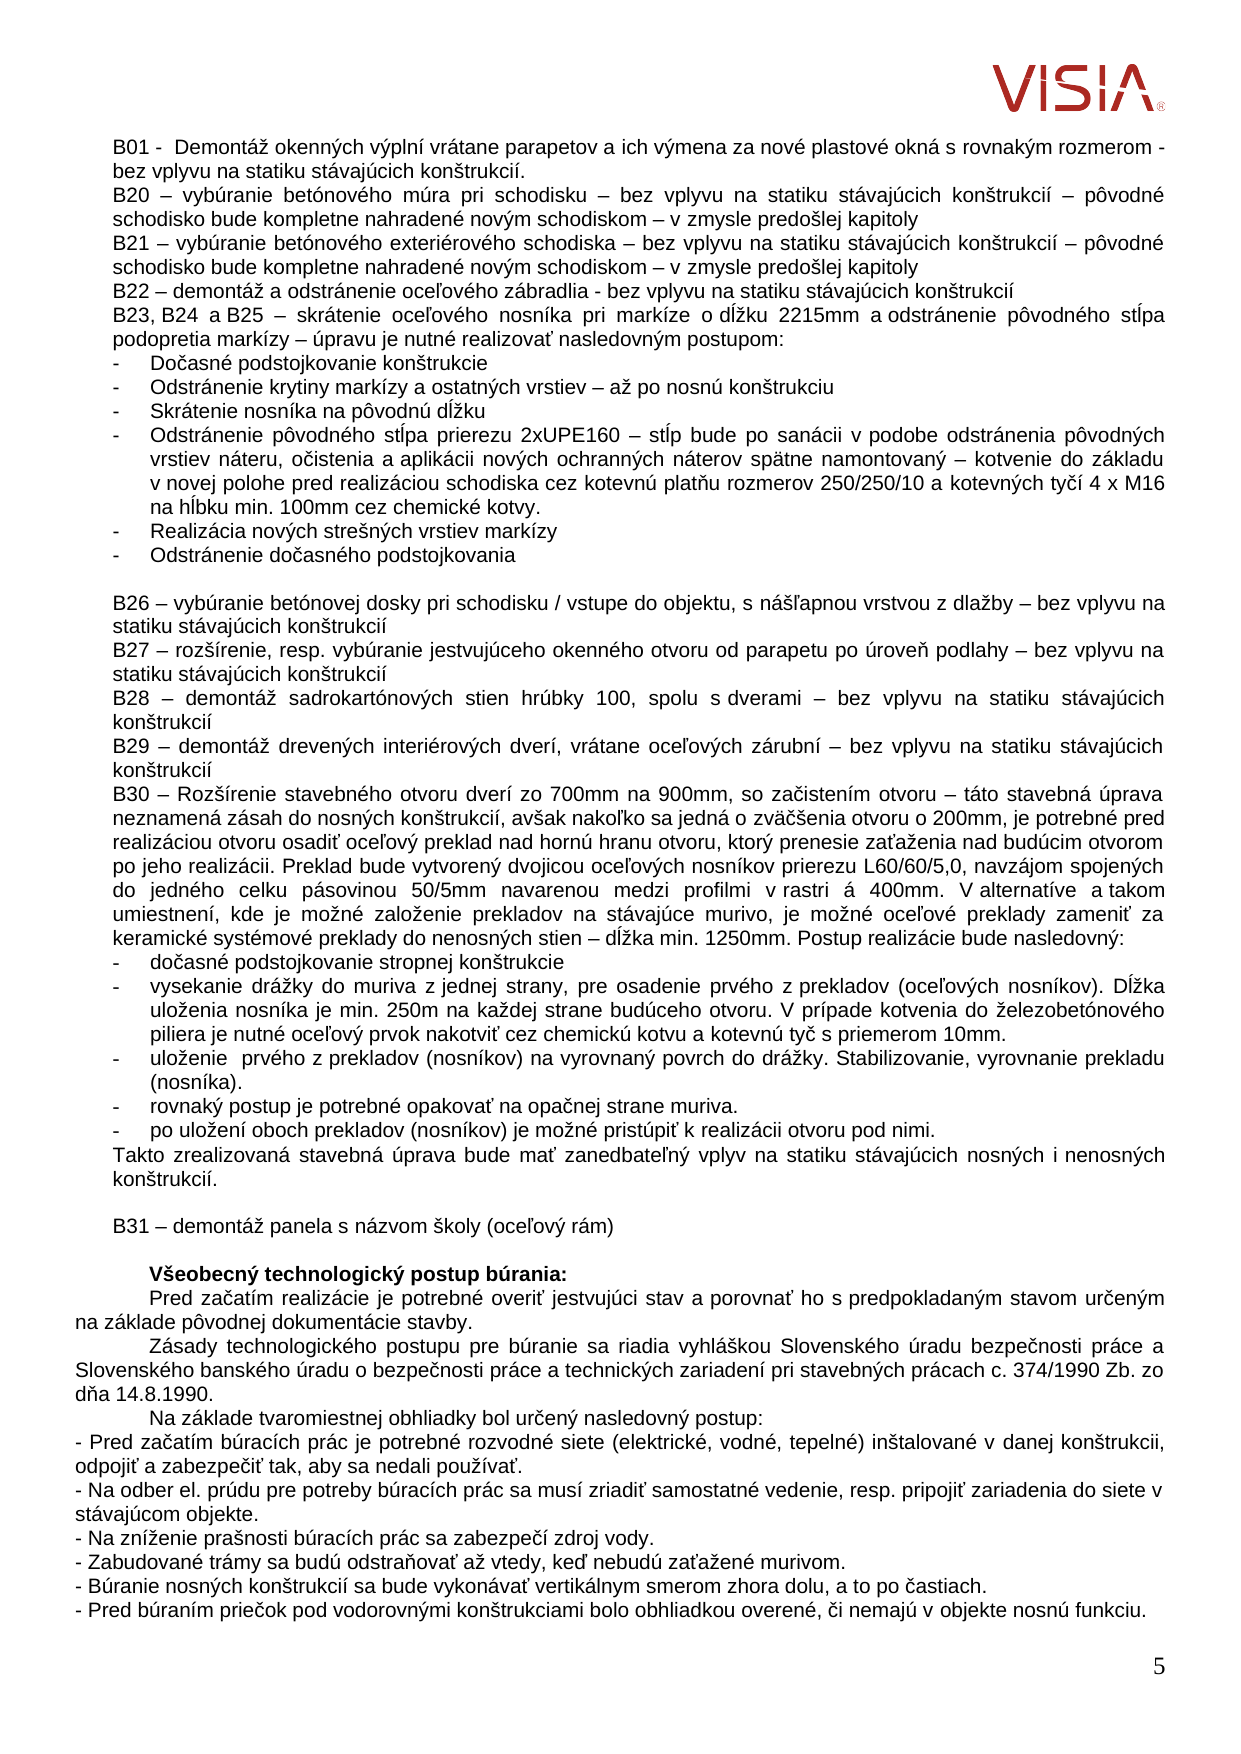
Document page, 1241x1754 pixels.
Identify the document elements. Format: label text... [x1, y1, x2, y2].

text B22 – demontáž a odstránenie oceľového zábradlia - bez vplyvu na statiku stávajúcich konštrukcií [112, 279, 1165, 303]
list Odstránenie dočasného podstojkovania [112, 542, 1165, 566]
text Všeobecný technologický postup búrania: [75, 1262, 1165, 1286]
text B31 – demontáž panela s názvom školy (oceľový rám) [112, 1214, 1165, 1238]
list uloženie prvého z prekladov (nosníkov) na vyrovnaný povrch do drážky. Stabilizovanie, vyrovnanie prekladu (nosníka). [112, 1046, 1165, 1094]
text - Búranie nosných konštrukcií sa bude vykonávať vertikálnym smerom zhora dolu, a to po častiach. [75, 1574, 1165, 1598]
list vysekanie drážky do muriva z jednej strany, pre osadenie prvého z prekladov (oceľových nosníkov). Dĺžka uloženia nosníka je min. 250m na každej strane budúceho otvoru. V prípade kotvenia do železobetónového piliera je nutné oceľový prvok nakotviť cez chemickú kotvu a kotevnú tyč s priemerom 10mm. [112, 974, 1165, 1046]
list rovnaký postup je potrebné opakovať na opačnej strane muriva. [112, 1094, 1165, 1118]
list Odstránenie pôvodného stĺpa prierezu 2xUPE160 – stĺp bude po sanácii v podobe odstránenia pôvodných vrstiev náteru, očistenia a aplikácii nových ochranných náterov spätne namontovaný – kotvenie do základu v novej polohe pred realizáciou schodiska cez kotevnú platňu rozmerov 250/250/10 a kotevných tyčí 4 x M16 na hĺbku min. 100mm cez chemické kotvy. [112, 423, 1165, 518]
text B28 – demontáž sadrokartónových stien hrúbky 100, spolu s dverami – bez vplyvu na statiku stávajúcich konštrukcií [112, 686, 1165, 734]
text B01 - Demontáž okenných výplní vrátane parapetov a ich výmena za nové plastové okná s rovnakým rozmerom - bez vplyvu na statiku stávajúcich konštrukcií. [112, 135, 1165, 183]
text - Pred začatím búracích prác je potrebné rozvodné siete (elektrické, vodné, tepelné) inštalované v danej konštrukcii, odpojiť a zabezpečiť tak, aby sa nedali používať. [75, 1430, 1165, 1478]
text B27 – rozšírenie, resp. vybúranie jestvujúceho okenného otvoru od parapetu po úroveň podlahy – bez vplyvu na statiku stávajúcich konštrukcií [112, 638, 1165, 686]
picture [992, 64, 1166, 112]
text - Zabudované trámy sa budú odstraňovať až vtedy, keď nebudú zaťažené murivom. [75, 1550, 1165, 1574]
text Takto zrealizovaná stavebná úprava bude mať zanedbateľný vplyv na statiku stávajúcich nosných i nenosných konštrukcií. [112, 1142, 1165, 1190]
text - Na odber el. prúdu pre potreby búracích prác sa musí zriadiť samostatné vedenie, resp. pripojiť zariadenia do siete v stávajúcom objekte. [75, 1478, 1165, 1526]
text B30 – Rozšírenie stavebného otvoru dverí zo 700mm na 900mm, so začistením otvoru – táto stavebná úprava neznamená zásah do nosných konštrukcií, avšak nakoľko sa jedná o zväčšenia otvoru o 200mm, je potrebné pred realizáciou otvoru osadiť oceľový preklad nad hornú hranu otvoru, ktorý prenesie zaťaženia nad budúcim otvorom po jeho realizácii. Preklad bude vytvorený dvojicou oceľových nosníkov prierezu L60/60/5,0, navzájom spojených do jedného celku pásovinou 50/5mm navarenou medzi profilmi v rastri á 400mm. V alternatíve a takom umiestnení, kde je možné založenie prekladov na stávajúce murivo, je možné oceľové preklady zameniť za keramické systémové preklady do nenosných stien – dĺžka min. 1250mm. Postup realizácie bude nasledovný: [112, 782, 1165, 950]
list Odstránenie krytiny markízy a ostatných vrstiev – až po nosnú konštrukciu [112, 375, 1165, 399]
list po uložení oboch prekladov (nosníkov) je možné pristúpiť k realizácii otvoru pod nimi. [112, 1118, 1165, 1142]
text Pred začatím realizácie je potrebné overiť jestvujúci stav a porovnať ho s predpokladaným stavom určeným na základe pôvodnej dokumentácie stavby. [75, 1286, 1165, 1334]
list Realizácia nových strešných vrstiev markízy [112, 518, 1165, 542]
text - Na zníženie prašnosti búracích prác sa zabezpečí zdroj vody. [75, 1526, 1165, 1550]
text B23, B24 a B25 – skrátenie oceľového nosníka pri markíze o dĺžku 2215mm a odstránenie pôvodného stĺpa podopretia markízy – úpravu je nutné realizovať nasledovným postupom: [112, 303, 1165, 351]
text B29 – demontáž drevených interiérových dverí, vrátane oceľových zárubní – bez vplyvu na statiku stávajúcich konštrukcií [112, 734, 1165, 782]
text B20 – vybúranie betónového múra pri schodisku – bez vplyvu na statiku stávajúcich konštrukcií – pôvodné schodisko bude kompletne nahradené novým schodiskom – v zmysle predošlej kapitoly [112, 183, 1165, 231]
text B21 – vybúranie betónového exteriérového schodiska – bez vplyvu na statiku stávajúcich konštrukcií – pôvodné schodisko bude kompletne nahradené novým schodiskom – v zmysle predošlej kapitoly [112, 231, 1165, 279]
text Zásady technologického postupu pre búranie sa riadia vyhláškou Slovenského úradu bezpečnosti práce a Slovenského banského úradu o bezpečnosti práce a technických zariadení pri stavebných prácach c. 374/1990 Zb. zo dňa 14.8.1990. [75, 1334, 1165, 1406]
list Dočasné podstojkovanie konštrukcie [112, 351, 1165, 375]
list Skrátenie nosníka na pôvodnú dĺžku [112, 399, 1165, 423]
text - Pred búraním priečok pod vodorovnými konštrukciami bolo obhliadkou overené, či nemajú v objekte nosnú funkciu. [75, 1598, 1165, 1622]
text B26 – vybúranie betónovej dosky pri schodisku / vstupe do objektu, s nášľapnou vrstvou z dlažby – bez vplyvu na statiku stávajúcich konštrukcií [112, 590, 1165, 638]
text Na základe tvaromiestnej obhliadky bol určený nasledovný postup: [75, 1406, 1165, 1430]
list dočasné podstojkovanie stropnej konštrukcie [112, 950, 1165, 974]
